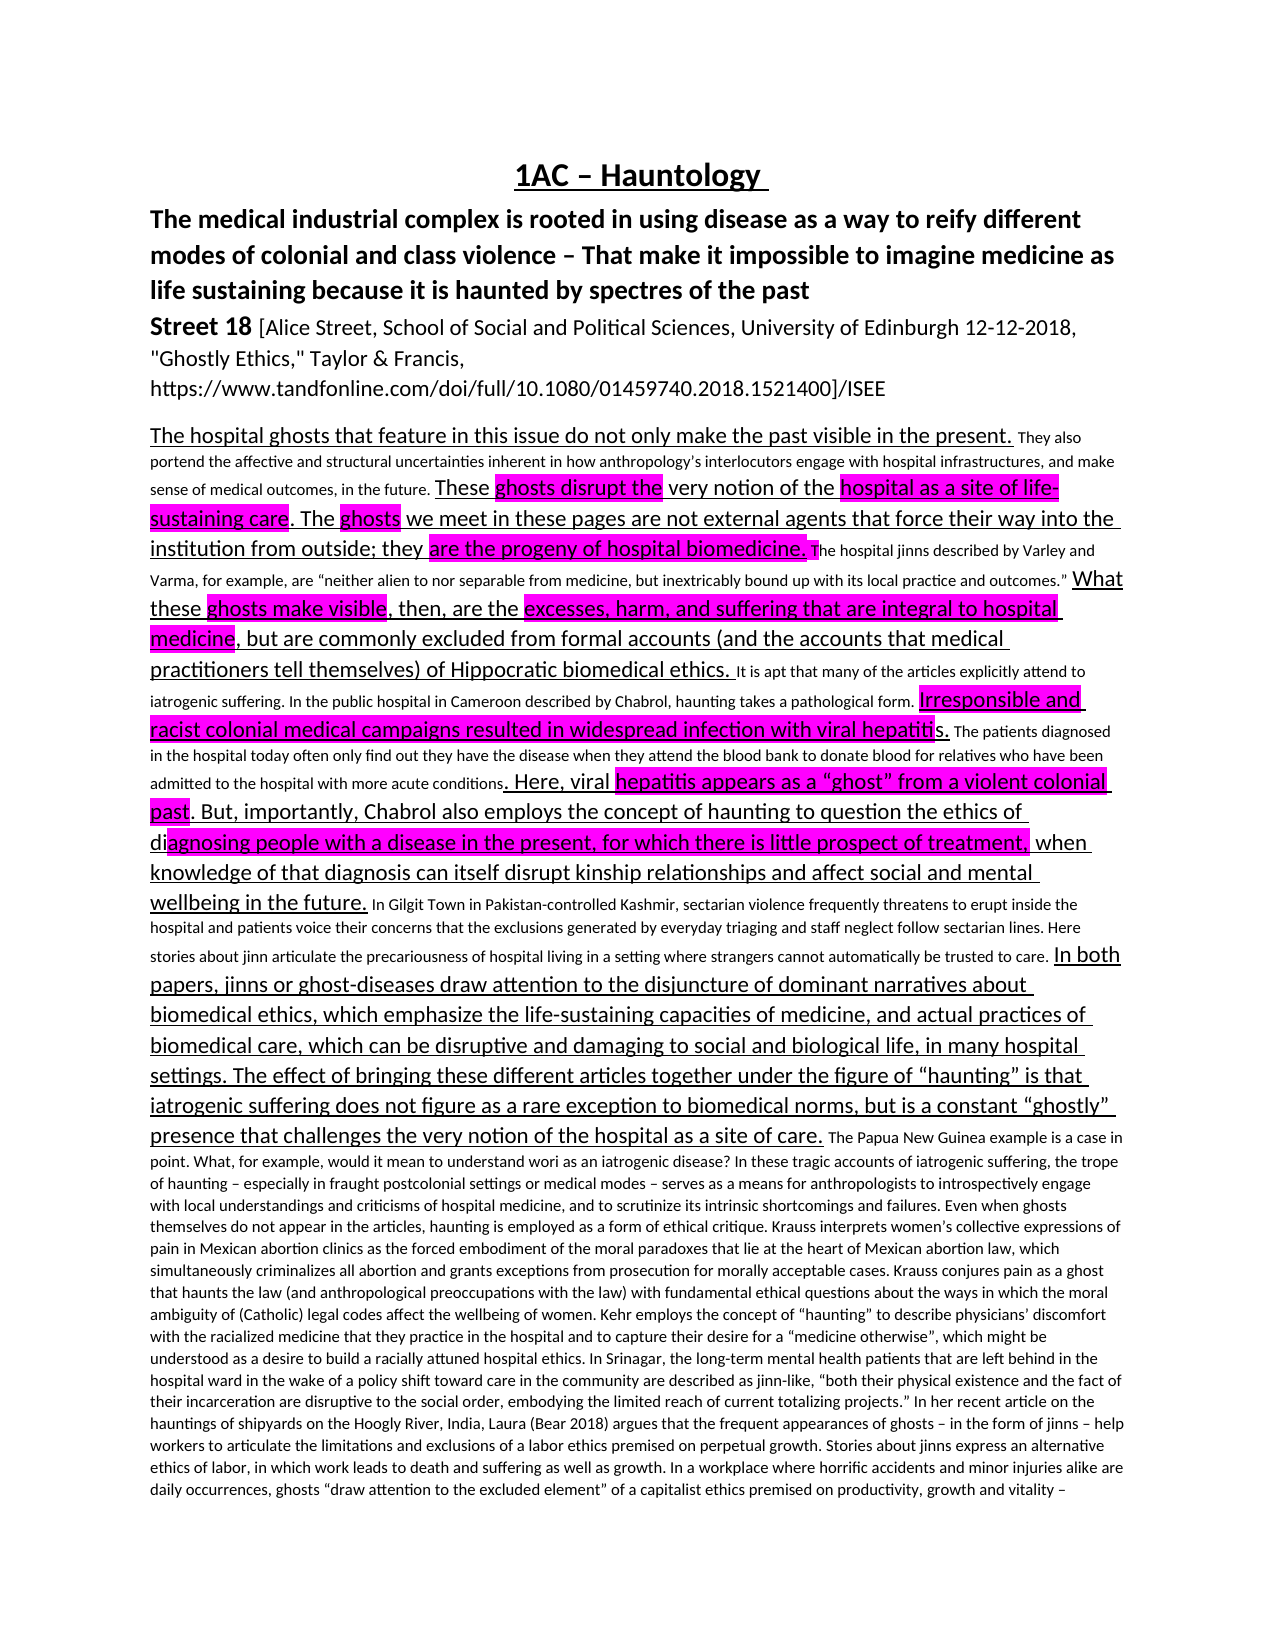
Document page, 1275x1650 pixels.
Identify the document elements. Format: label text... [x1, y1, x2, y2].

subtitle 1AC – Hauntology [150, 154, 1125, 195]
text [150, 421, 1125, 1499]
text Street 18 [Alice Street, School of Social and Political Sciences, University of Edinburgh 12-12-2018, "Ghostly Ethics," Taylor & Francis, https://www.tandfonline.com/doi/full/10.1080/01459740.2018.1521400]/ISEE [150, 309, 1125, 403]
subtitle The medical industrial complex is rooted in using disease as a way to reify different modes of colonial and class violence – That make it impossible to imagine medicine as life sustaining because it is haunted by spectres of the past [150, 202, 1125, 307]
